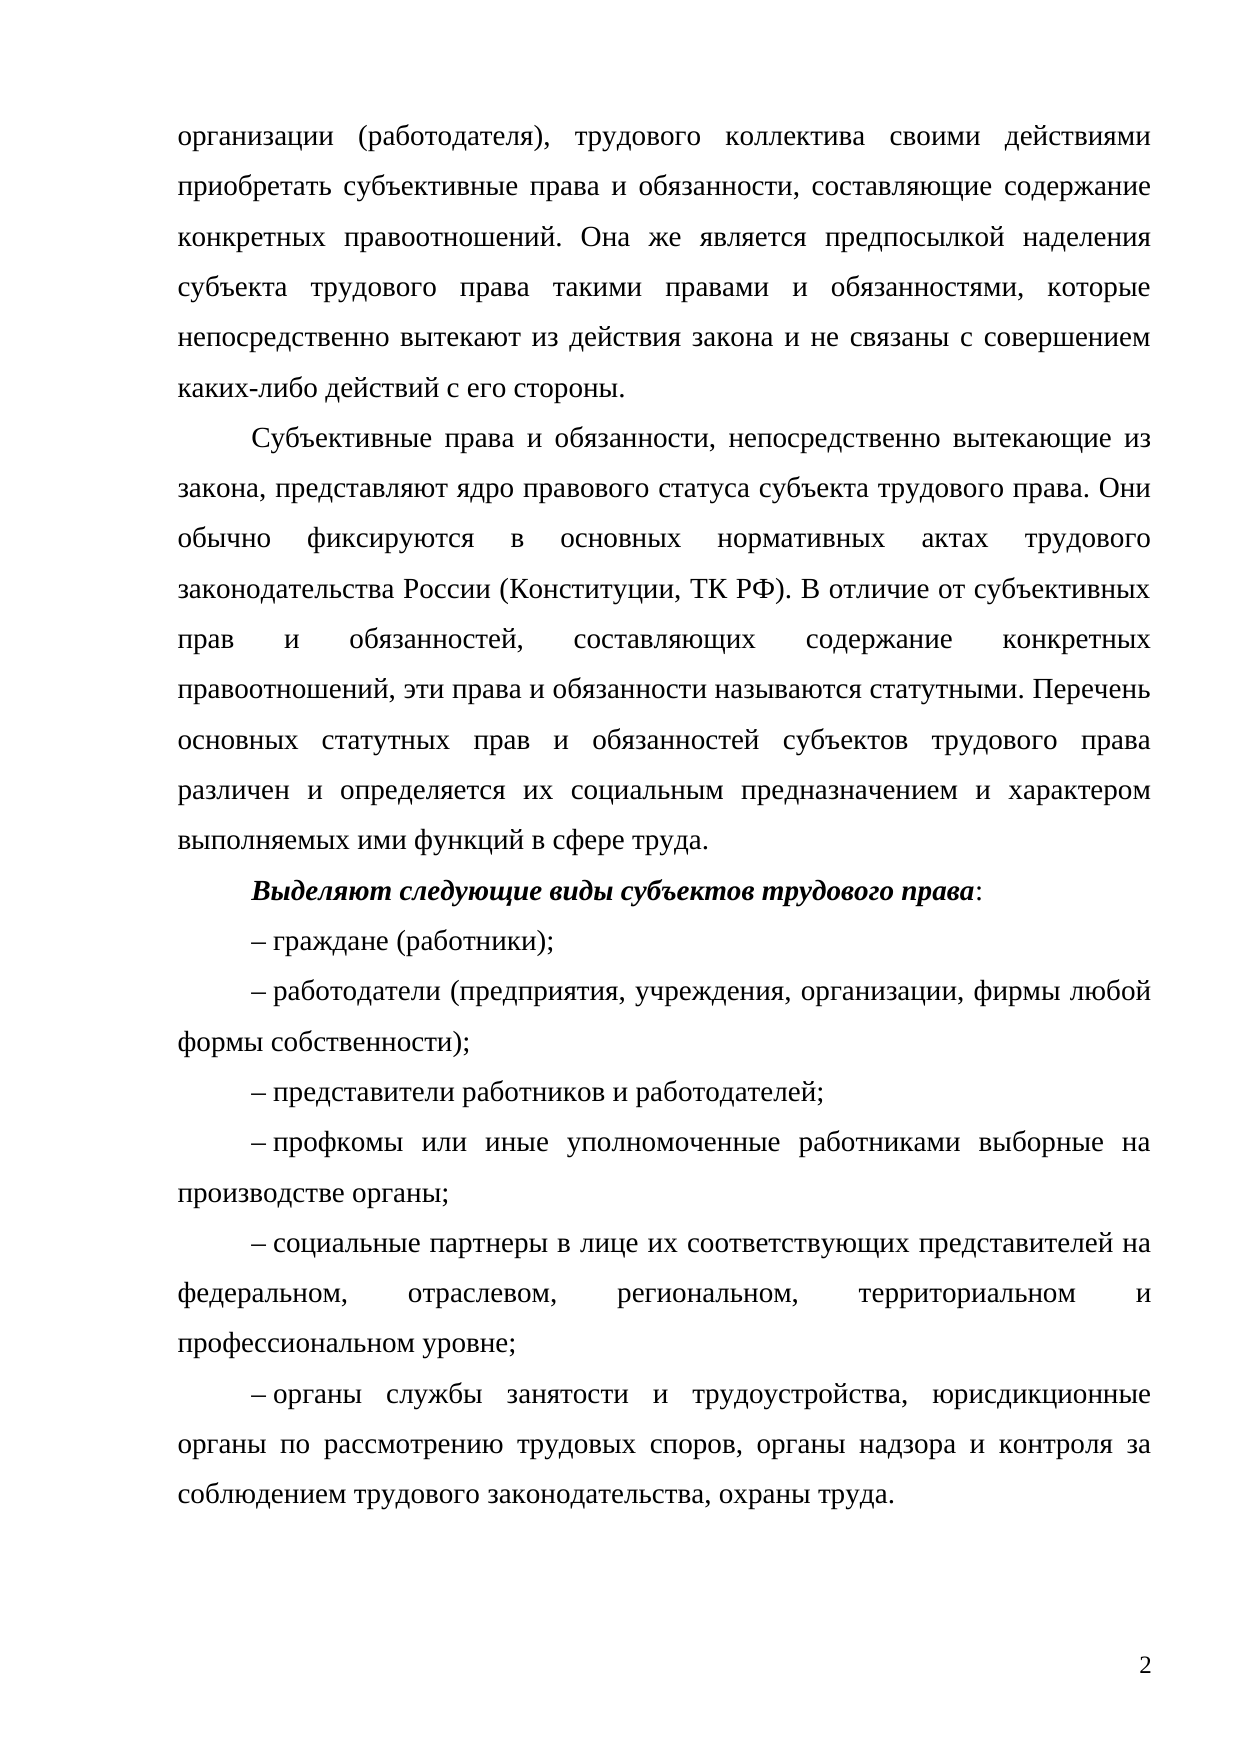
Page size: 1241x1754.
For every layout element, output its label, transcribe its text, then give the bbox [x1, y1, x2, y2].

text – органы службы занятости и трудоустройства, юрисдикционные органы по рассмотрению трудовых споров, органы надзора и контроля за соблюдением трудового законодательства, охраны труда. [177, 1376, 1152, 1510]
text – социальные партнеры в лице их соответствующих представителей на федеральном, отраслевом, региональном, территориальном и профессиональном уровне; [177, 1225, 1152, 1359]
text Выделяют следующие виды субъектов трудового права: [177, 873, 1152, 906]
text – работодатели (предприятия, учреждения, организации, фирмы любой формы собственности); [177, 973, 1152, 1057]
text Субъективные права и обязанности, непосредственно вытекающие из закона, представляют ядро правового статуса субъекта трудового права. Они обычно фиксируются в основных нормативных актах трудового законодательства России (Конституции, ТК РФ). В отличие от субъективных прав и обязанностей, составляющих содержание конкретных правоотношений, эти права и обязанности называются статутными. Перечень основных статутных прав и обязанностей субъектов трудового права различен и определяется их социальным предназначением и характером выполняемых ими функций в сфере труда. [177, 420, 1152, 856]
text – граждане (работники); [177, 923, 1152, 957]
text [177, 118, 1152, 403]
text – представители работников и работодателей; [177, 1074, 1152, 1108]
text – профкомы или иные уполномоченные работниками выборные на производстве органы; [177, 1124, 1152, 1208]
